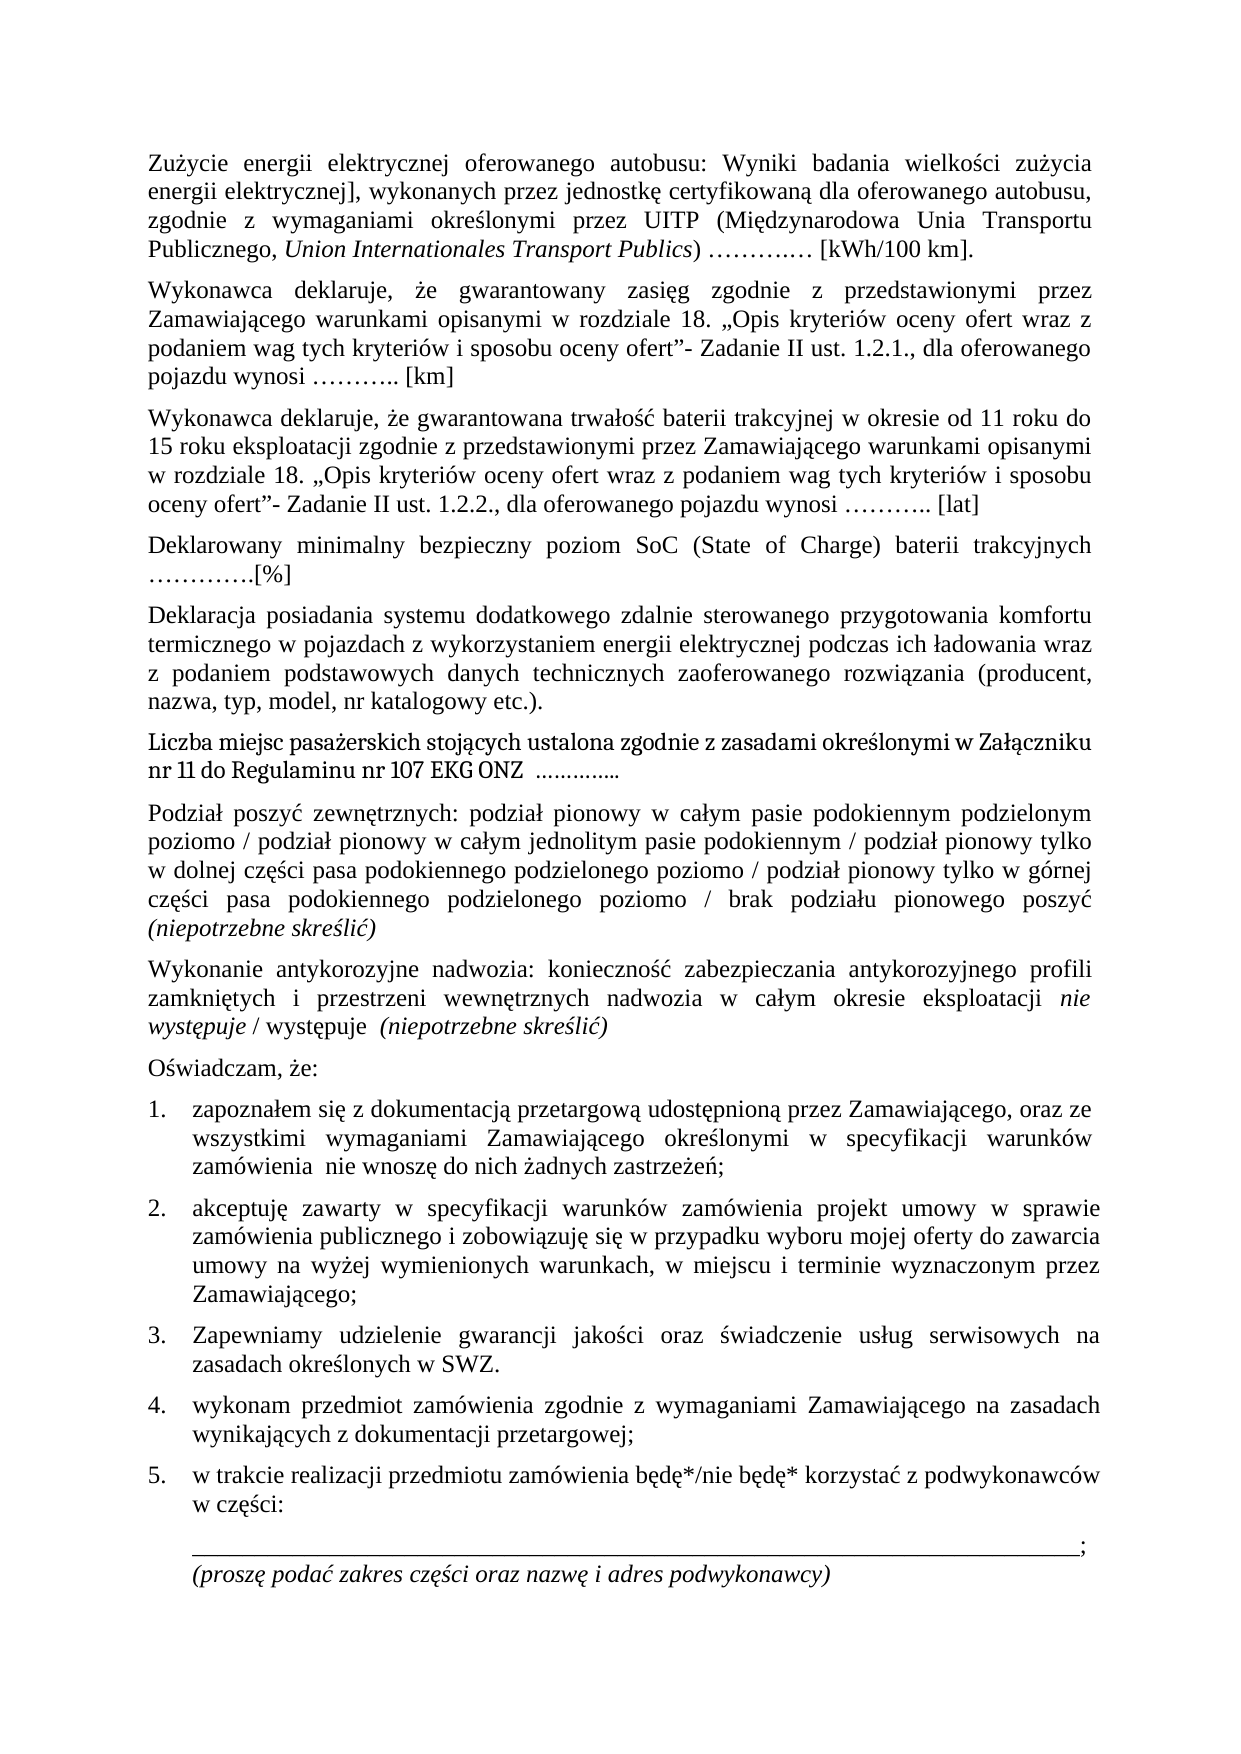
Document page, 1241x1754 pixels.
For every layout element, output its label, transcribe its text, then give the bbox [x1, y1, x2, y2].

list w trakcie realizacji przedmiotu zamówienia będę*/nie będę* korzystać z podwykonawców w części: [148, 1460, 1101, 1518]
text Zużycie energii elektrycznej oferowanego autobusu: Wyniki badania wielkości zużycia energii elektrycznej], wykonanych przez jednostkę certyfikowaną dla oferowanego autobusu, zgodnie z wymaganiami określonymi przez UITP (Międzynarodowa Unia Transportu Publicznego, Union Internationales Transport Publics) ……….… [kWh/100 km]. [148, 148, 1093, 263]
text Oświadczam, że: [148, 1053, 1093, 1081]
text Wykonawca deklaruje, że gwarantowana trwałość baterii trakcyjnej w okresie od 11 roku do 15 roku eksploatacji zgodnie z przedstawionymi przez Zamawiającego warunkami opisanymi w rozdziale 18. „Opis kryteriów oceny ofert wraz z podaniem wag tych kryteriów i sposobu oceny ofert”- Zadanie II ust. 1.2.2., dla oferowanego pojazdu wynosi ……….. [lat] [148, 403, 1093, 518]
list zapoznałem się z dokumentacją przetargową udostępnioną przez Zamawiającego, oraz ze wszystkimi wymaganiami Zamawiającego określonymi w specyfikacji warunków zamówienia nie wnoszę do nich żadnych zastrzeżeń; [148, 1094, 1093, 1180]
text Liczba miejsc pasażerskich stojących ustalona zgodnie z zasadami określonymi w Załączniku nr 11 do Regulaminu nr 107 EKG ONZ ………….. [148, 728, 1093, 785]
text _______________________________________________________________________; (proszę podać zakres części oraz nazwę i adres podwykonawcy) [192, 1530, 1101, 1588]
text Deklarowany minimalny bezpieczny poziom SoC (State of Charge) baterii trakcyjnych ………….[%] [148, 530, 1093, 588]
list akceptuję zawarty w specyfikacji warunków zamówienia projekt umowy w sprawie zamówienia publicznego i zobowiązuję się w przypadku wyboru mojej oferty do zawarcia umowy na wyżej wymienionych warunkach, w miejscu i terminie wyznaczonym przez Zamawiającego; [148, 1193, 1101, 1308]
list Zapewniamy udzielenie gwarancji jakości oraz świadczenie usług serwisowych na zasadach określonych w SWZ. [148, 1320, 1101, 1378]
list wykonam przedmiot zamówienia zgodnie z wymaganiami Zamawiającego na zasadach wynikających z dokumentacji przetargowej; [148, 1390, 1101, 1448]
text Deklaracja posiadania systemu dodatkowego zdalnie sterowanego przygotowania komfortu termicznego w pojazdach z wykorzystaniem energii elektrycznej podczas ich ładowania wraz z podaniem podstawowych danych technicznych zaoferowanego rozwiązania (producent, nazwa, typ, model, nr katalogowy etc.). [148, 600, 1093, 715]
text Wykonawca deklaruje, że gwarantowany zasięg zgodnie z przedstawionymi przez Zamawiającego warunkami opisanymi w rozdziale 18. „Opis kryteriów oceny ofert wraz z podaniem wag tych kryteriów i sposobu oceny ofert”- Zadanie II ust. 1.2.1., dla oferowanego pojazdu wynosi ……….. [km] [148, 275, 1093, 390]
text Wykonanie antykorozyjne nadwozia: konieczność zabezpieczania antykorozyjnego profili zamkniętych i przestrzeni wewnętrznych nadwozia w całym okresie eksploatacji nie występuje / występuje (niepotrzebne skreślić) [148, 954, 1093, 1040]
text Podział poszyć zewnętrznych: podział pionowy w całym pasie podokiennym podzielonym poziomo / podział pionowy w całym jednolitym pasie podokiennym / podział pionowy tylko w dolnej części pasa podokiennego podzielonego poziomo / podział pionowy tylko w górnej części pasa podokiennego podzielonego poziomo / brak podziału pionowego poszyć (niepotrzebne skreślić) [148, 798, 1093, 941]
